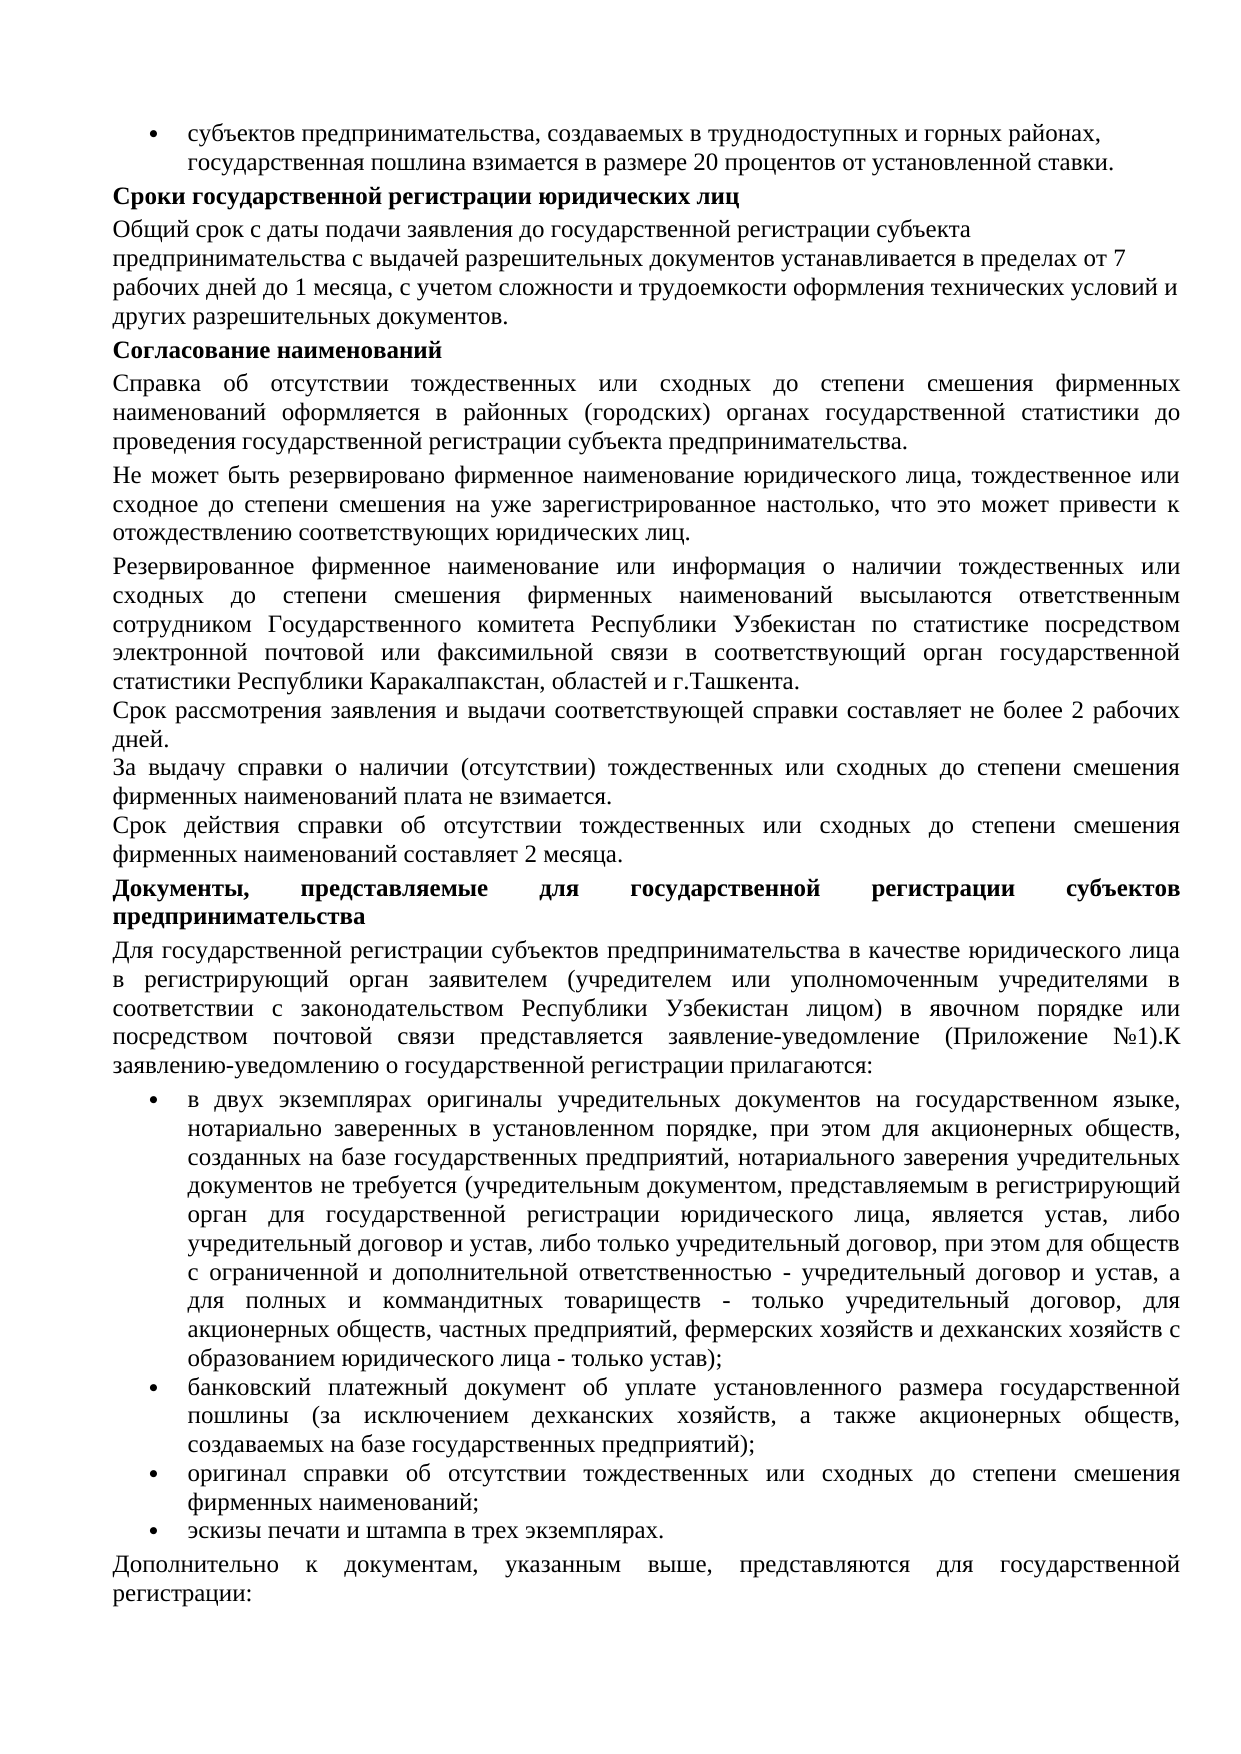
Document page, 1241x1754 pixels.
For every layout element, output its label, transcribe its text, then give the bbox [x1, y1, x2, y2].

text Срок действия справки об отсутствии тождественных или сходных до степени смешения фирменных наименований составляет 2 месяца. [112, 810, 1181, 867]
text Дополнительно к документам, указанным выше, представляются для государственной регистрации: [112, 1549, 1181, 1607]
text Общий срок с даты подачи заявления до государственной регистрации субъекта предпринимательства с выдачей разрешительных документов устанавливается в пределах от 7 рабочих дней до 1 месяца, с учетом сложности и трудоемкости оформления технических условий и других разрешительных документов. [112, 214, 1181, 329]
text Справка об отсутствии тождественных или сходных до степени смешения фирменных наименований оформляется в районных (городских) органах государственной статистики до проведения государственной регистрации субъекта предпринимательства. [112, 368, 1181, 455]
list банковский платежный документ об уплате установленного размера государственной пошлины (за исключением дехканских хозяйств, а также акционерных обществ, создаваемых на базе государственных предприятий); [150, 1372, 1181, 1458]
subtitle Документы, представляемые для государственной регистрации субъектов предпринимательства [112, 873, 1181, 930]
list оригинал справки об отсутствии тождественных или сходных до степени смешения фирменных наименований; [150, 1458, 1181, 1515]
text За выдачу справки о наличии (отсутствии) тождественных или сходных до степени смешения фирменных наименований плата не взимается. [112, 752, 1181, 810]
list в двух экземплярах оригиналы учредительных документов на государственном языке, нотариально заверенных в установленном порядке, при этом для акционерных обществ, созданных на базе государственных предприятий, нотариального заверения учредительных документов не требуется (учредительным документом, представляемым в регистрирующий орган для государственной регистрации юридического лица, является устав, либо учредительный договор и устав, либо только учредительный договор, при этом для обществ с ограниченной и дополнительной ответственностью - учредительный договор и устав, а для полных и коммандитных товариществ - только учредительный договор, для акционерных обществ, частных предприятий, фермерских хозяйств и дехканских хозяйств с образованием юридического лица - только устав); [150, 1084, 1181, 1372]
text Не может быть резервировано фирменное наименование юридического лица, тождественное или сходное до степени смешения на уже зарегистрированное настолько, что это может привести к отождествлению соответствующих юридических лиц. [112, 460, 1181, 546]
subtitle Согласование наименований [112, 335, 1181, 363]
subtitle Сроки государственной регистрации юридических лиц [112, 181, 1181, 209]
text Срок рассмотрения заявления и выдачи соответствующей справки составляет не более 2 рабочих дней. [112, 695, 1181, 752]
text Для государственной регистрации субъектов предпринимательства в качестве юридического лица в регистрирующий орган заявителем (учредителем или уполномоченным учредителями в соответствии с законодательством Республики Узбекистан лицом) в явочном порядке или посредством почтовой связи представляется заявление-уведомление (Приложение №1).К заявлению-уведомлению о государственной регистрации прилагаются: [112, 935, 1181, 1079]
list субъектов предпринимательства, создаваемых в труднодоступных и горных районах, государственная пошлина взимается в размере 20 процентов от установленной ставки. [150, 118, 1181, 176]
text Резервированное фирменное наименование или информация о наличии тождественных или сходных до степени смешения фирменных наименований высылаются ответственным сотрудником Государственного комитета Республики Узбекистан по статистике посредством электронной почтовой или факсимильной связи в соответствующий орган государственной статистики Республики Каракалпакстан, областей и г.Ташкента. [112, 551, 1181, 695]
list эскизы печати и штампа в трех экземплярах. [150, 1515, 1181, 1544]
